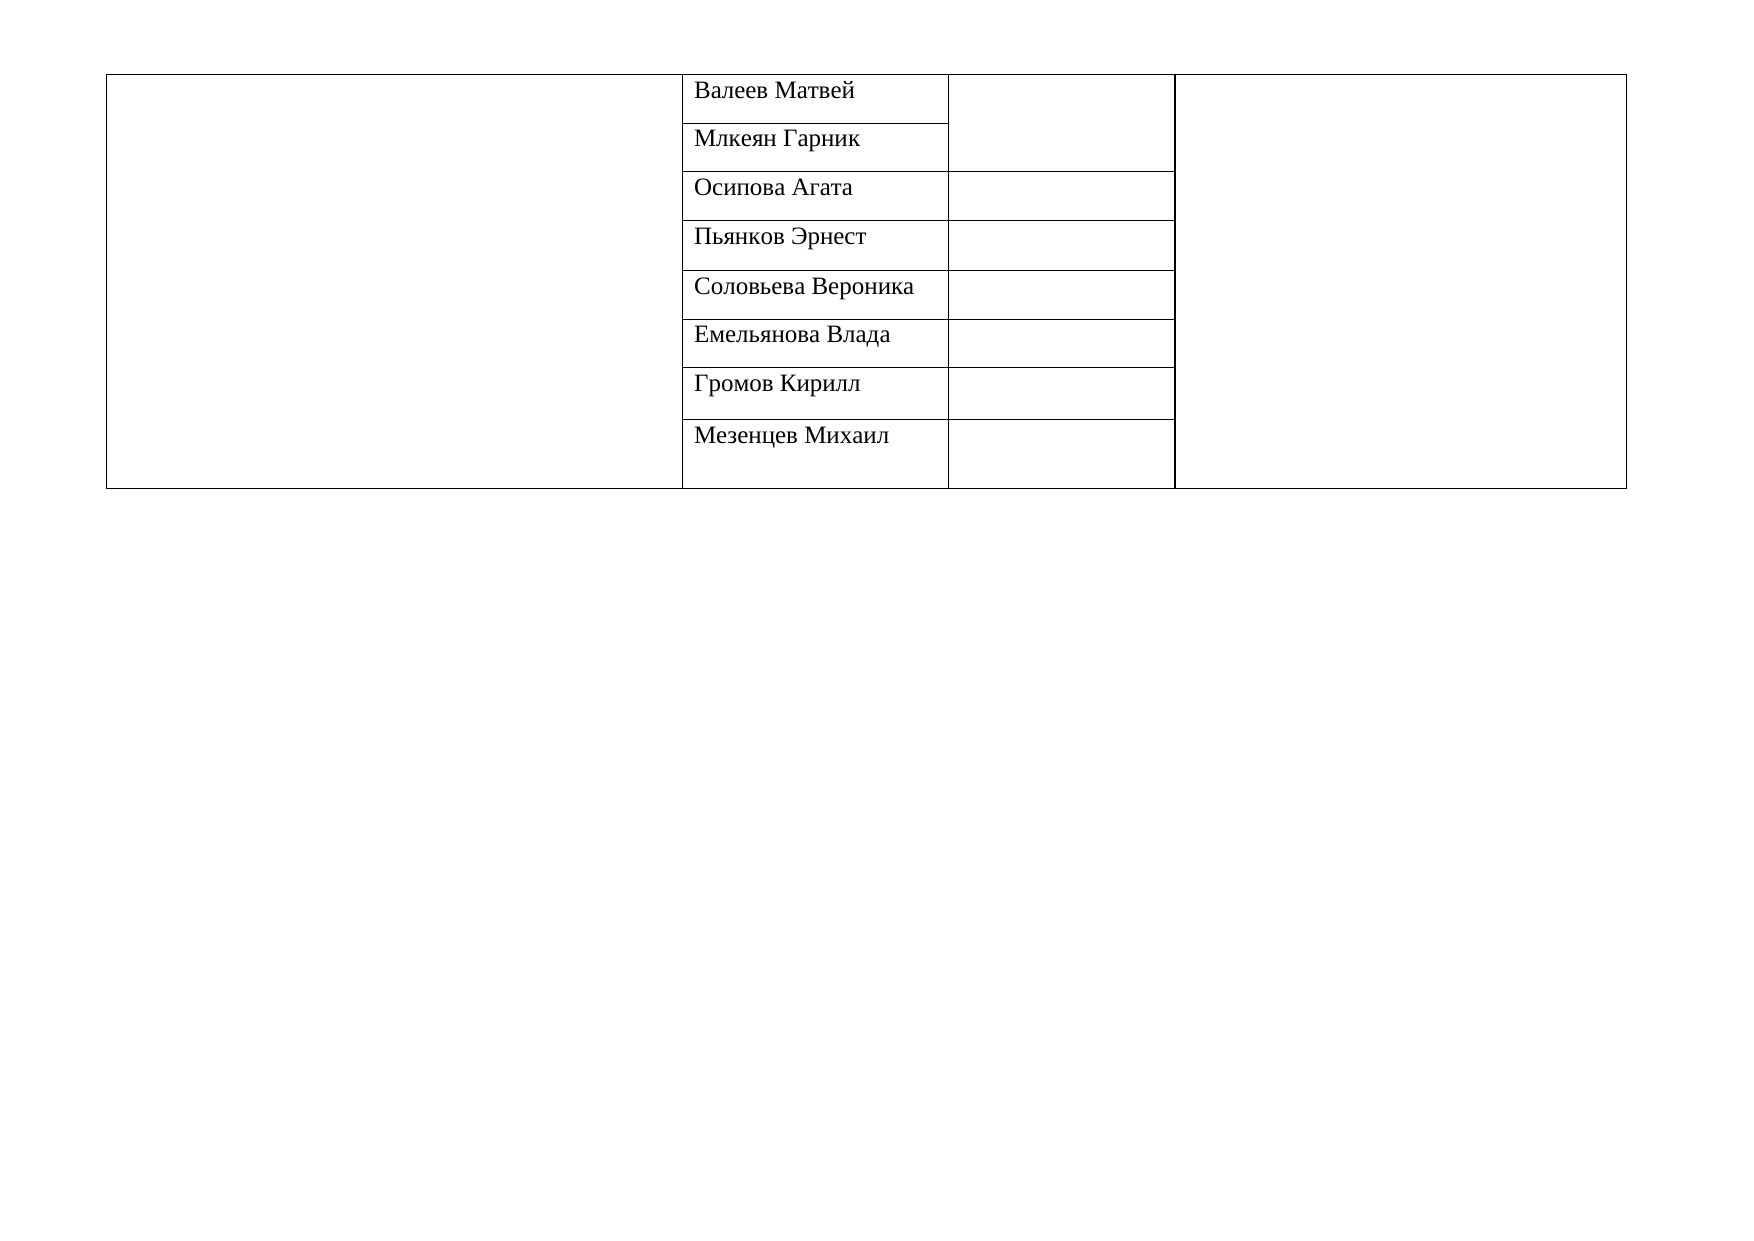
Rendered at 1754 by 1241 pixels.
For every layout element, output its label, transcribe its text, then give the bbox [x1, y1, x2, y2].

table_cell [949, 368, 1174, 419]
table_cell Соловьева Вероника [683, 271, 948, 318]
table_cell [949, 75, 1174, 171]
table_cell [949, 221, 1174, 270]
table_cell Валеев Матвей [683, 75, 948, 122]
table_cell Пьянков Эрнест [683, 221, 948, 270]
table_cell Мезенцев Михаил [683, 420, 948, 487]
table_cell Млкеян Гарник [683, 124, 948, 171]
table_cell Осипова Агата [683, 172, 948, 220]
table_cell Громов Кирилл [683, 368, 948, 419]
table_cell [949, 172, 1174, 220]
table_cell [949, 320, 1174, 367]
table_cell [949, 271, 1174, 318]
table_cell Емельянова Влада [683, 320, 948, 367]
table_cell [949, 420, 1174, 487]
